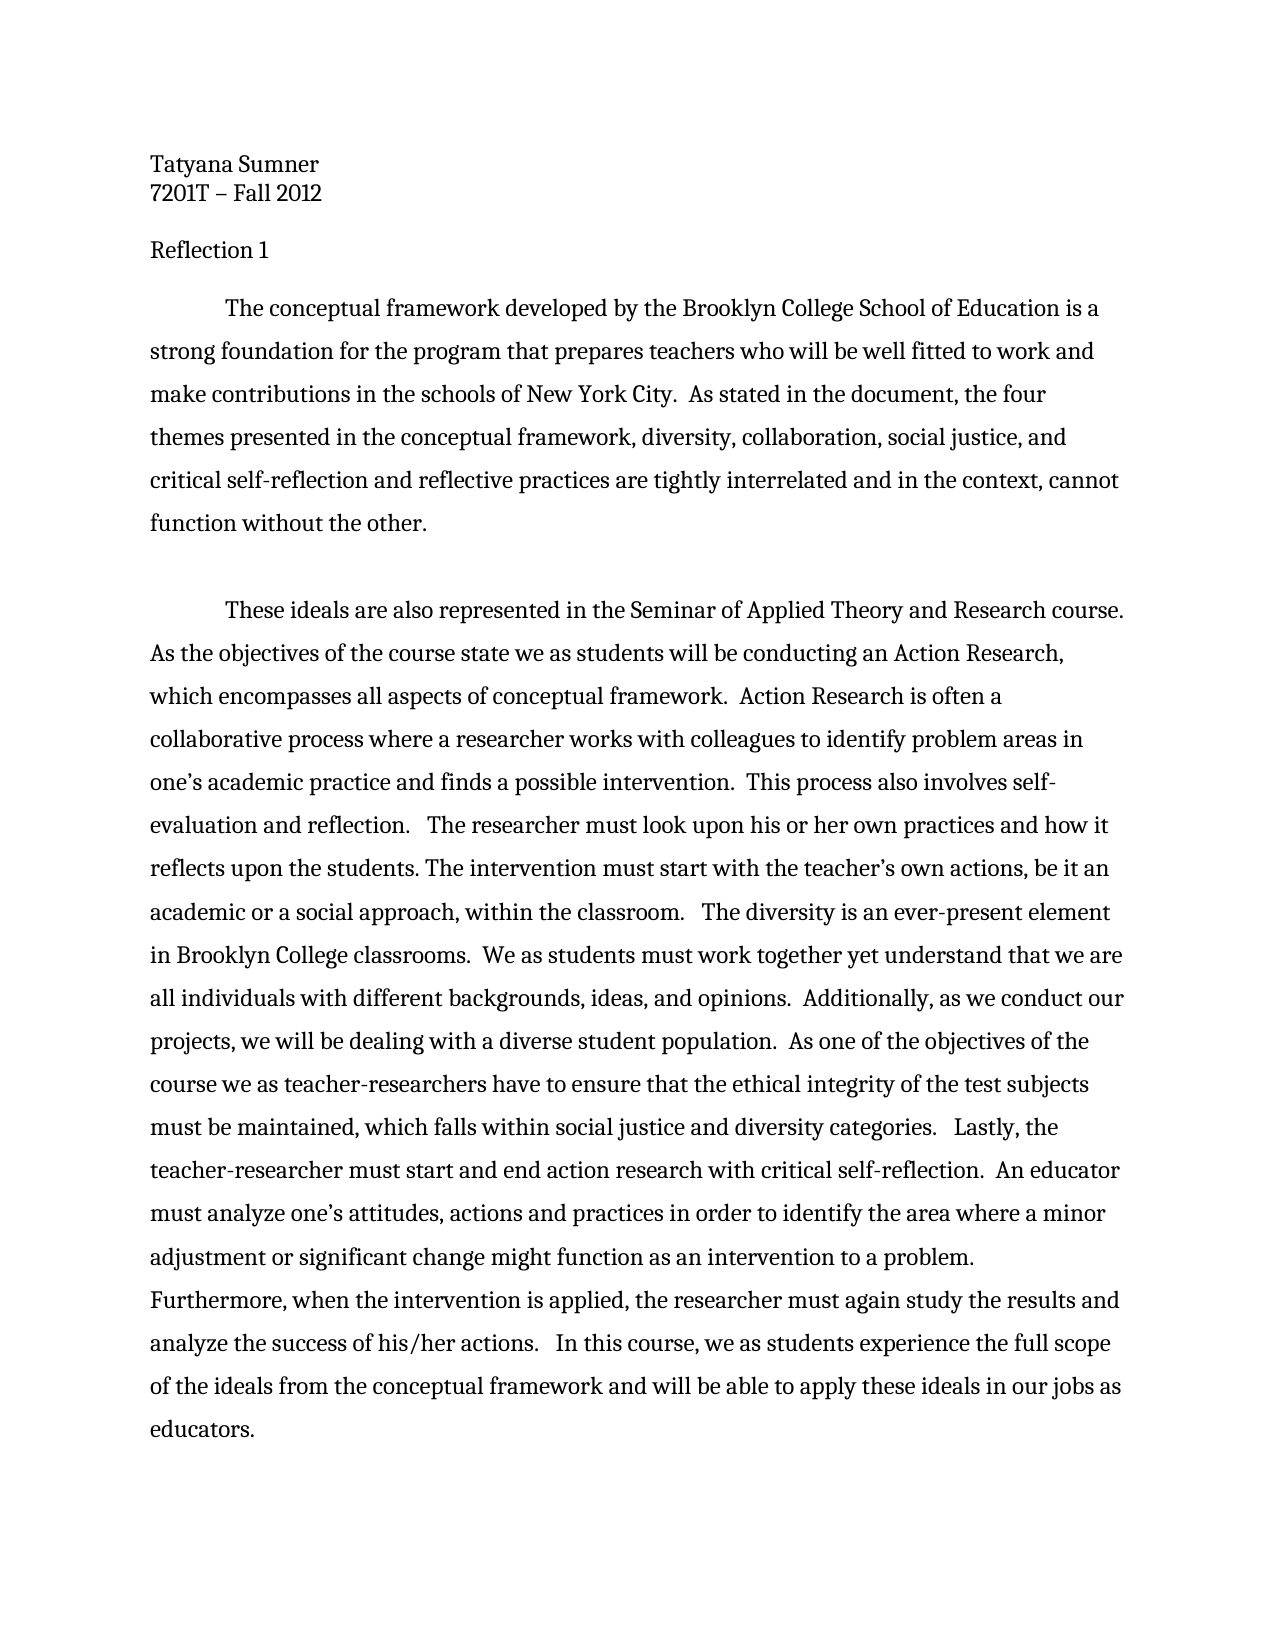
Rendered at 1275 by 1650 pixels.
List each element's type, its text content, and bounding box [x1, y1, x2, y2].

text Reflection 1 [150, 236, 1125, 265]
text Tatyana Sumner [150, 150, 1125, 179]
text 7201T – Fall 2012 [150, 179, 1125, 207]
text The conceptual framework developed by the Brooklyn College School of Education is a strong foundation for the program that prepares teachers who will be well fitted to work and make contributions in the schools of New York City. As stated in the document, the four themes presented in the conceptual framework, diversity, collaboration, social justice, and critical self-reflection and reflective practices are tightly interrelated and in the context, cannot function without the other. [150, 294, 1125, 538]
text These ideals are also represented in the Seminar of Applied Theory and Research course. As the objectives of the course state we as students will be conducting an Action Research, which encompasses all aspects of conceptual framework. Action Research is often a collaborative process where a researcher works with colleagues to identify problem areas in one’s academic practice and finds a possible intervention. This process also involves self-evaluation and reflection. The researcher must look upon his or her own practices and how it reflects upon the students. The intervention must start with the teacher’s own actions, be it an academic or a social approach, within the classroom. The diversity is an ever-present element in Brooklyn College classrooms. We as students must work together yet understand that we are all individuals with different backgrounds, ideas, and opinions. Additionally, as we conduct our projects, we will be dealing with a diverse student population. As one of the objectives of the course we as teacher-researchers have to ensure that the ethical integrity of the test subjects must be maintained, which falls within social justice and diversity categories. Lastly, the teacher-researcher must start and end action research with critical self-reflection. An educator must analyze one’s attitudes, actions and practices in order to identify the area where a minor adjustment or significant change might function as an intervention to a problem. Furthermore, when the intervention is applied, the researcher must again study the results and analyze the success of his/her actions. In this course, we as students experience the full scope of the ideals from the conceptual framework and will be able to apply these ideals in our jobs as educators. [150, 596, 1125, 1444]
